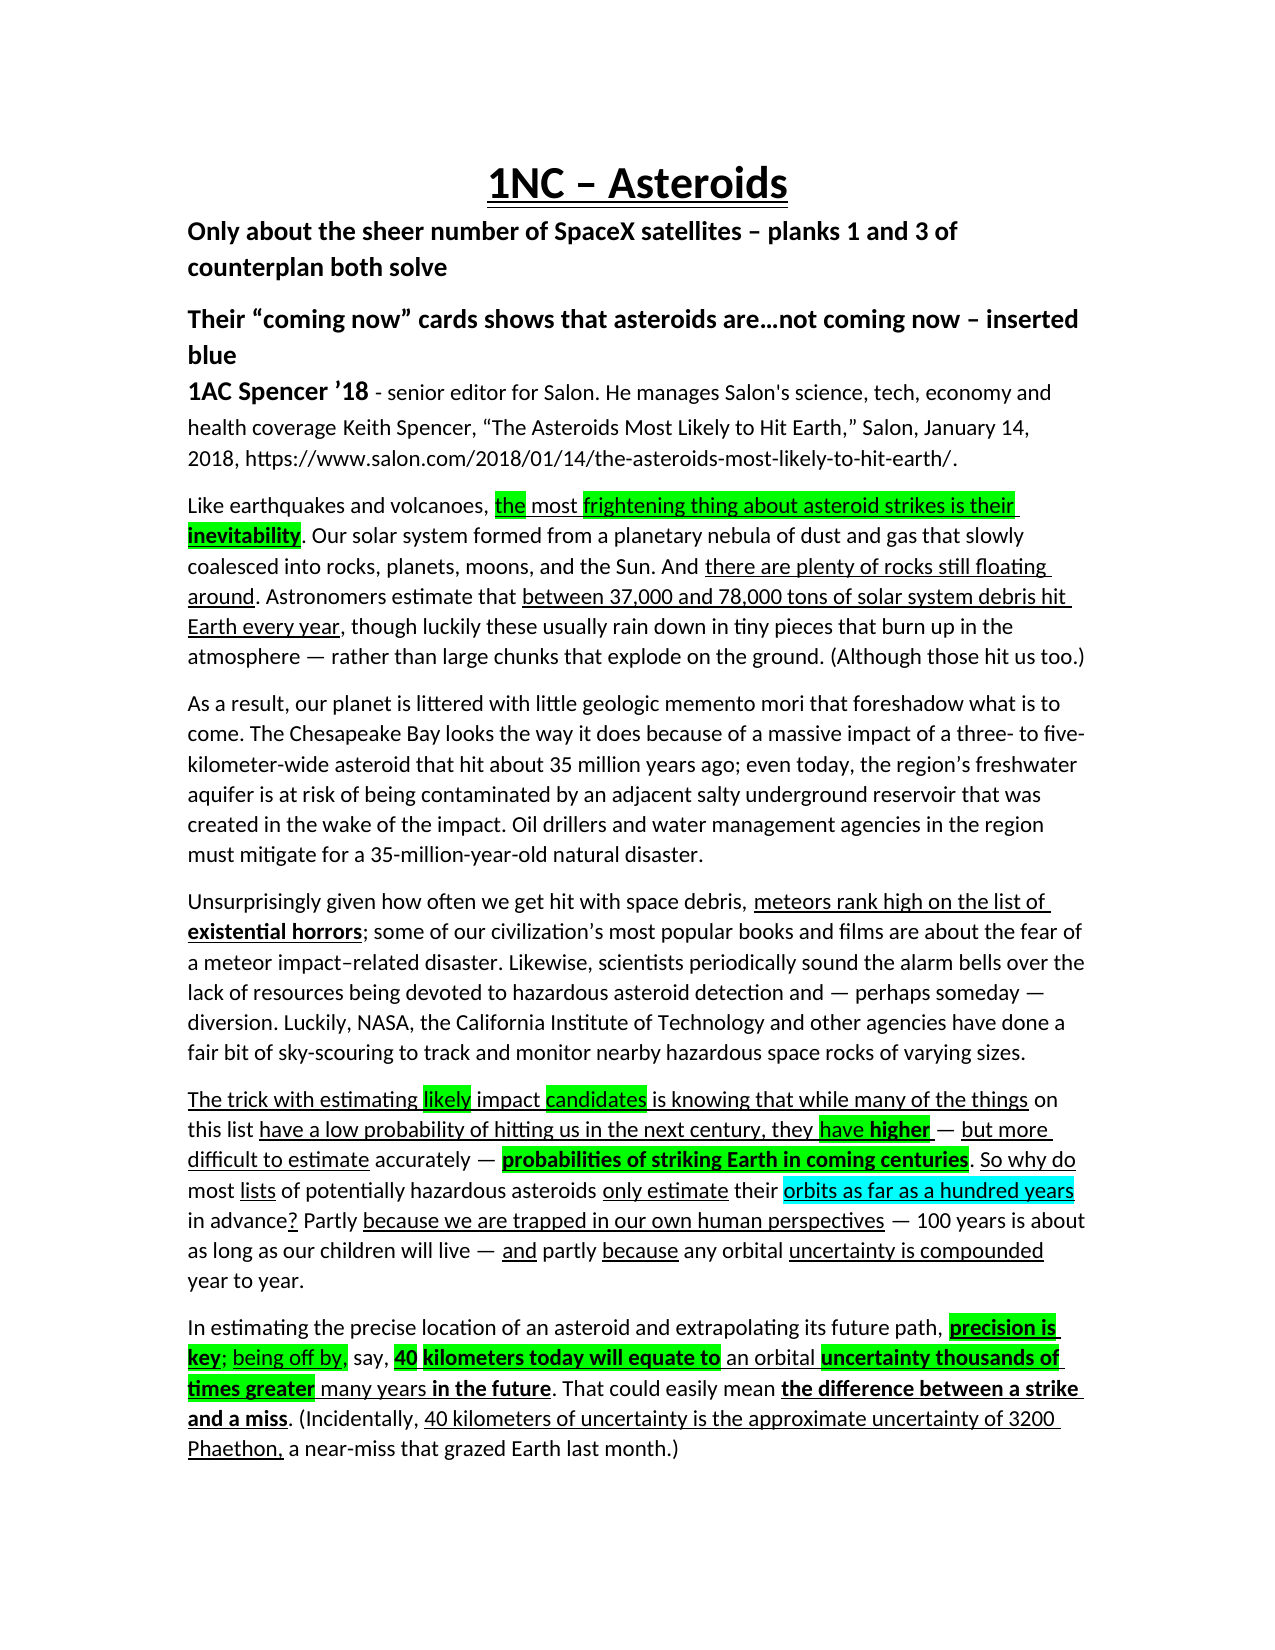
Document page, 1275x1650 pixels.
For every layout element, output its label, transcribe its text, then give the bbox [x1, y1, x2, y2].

text Unsurprisingly given how often we get hit with space debris, meteors rank high on the list of existential horrors; some of our civilization’s most popular books and films are about the fear of a meteor impact–related disaster. Likewise, scientists periodically sound the alarm bells over the lack of resources being devoted to hazardous asteroid detection and — perhaps someday — diversion. Luckily, NASA, the California Institute of Technology and other agencies have done a fair bit of sky-scouring to track and monitor nearby hazardous space rocks of varying sizes. [187, 887, 1087, 1066]
text Like earthquakes and volcanoes, the most frightening thing about asteroid strikes is their inevitability. Our solar system formed from a planetary nebula of dust and gas that slowly coalesced into rocks, planets, moons, and the Sun. And there are plenty of rocks still floating around. Astronomers estimate that between 37,000 and 78,000 tons of solar system debris hit Earth every year, though luckily these usually rain down in tiny pieces that burn up in the atmosphere — rather than large chunks that explode on the ground. (Although those hit us too.) [187, 491, 1087, 670]
text 1AC Spencer ’18 - senior editor for Salon. He manages Salon's science, tech, economy and health coverage Keith Spencer, “The Asteroids Most Likely to Hit Earth,” Salon, January 14, 2018, https://www.salon.com/2018/01/14/the-asteroids-most-likely-to-hit-earth/. [187, 374, 1087, 472]
text The trick with estimating likely impact candidates is knowing that while many of the things on this list have a low probability of hitting us in the next century, they have higher — but more difficult to estimate accurately — probabilities of striking Earth in coming centuries. So why do most lists of potentially hazardous asteroids only estimate their orbits as far as a hundred years in advance? Partly because we are trapped in our own human perspectives — 100 years is about as long as our children will live — and partly because any orbital uncertainty is compounded year to year. [187, 1085, 1087, 1294]
subtitle Their “coming now” cards shows that asteroids are…not coming now – inserted blue [187, 302, 1087, 371]
subtitle 1NC – Asteroids [187, 154, 1087, 210]
text Only about the sheer number of SpaceX satellites – planks 1 and 3 of counterplan both solve [187, 214, 1087, 283]
text In estimating the precise location of an asteroid and extrapolating its future path, precision is key; being off by, say, 40 kilometers today will equate to an orbital uncertainty thousands of times greater many years in the future. That could easily mean the difference between a strike and a miss. (Incidentally, 40 kilometers of uncertainty is the approximate uncertainty of 3200 Phaethon, a near-miss that grazed Earth last month.) [187, 1313, 1087, 1462]
text As a result, our planet is littered with little geologic memento mori that foreshadow what is to come. The Chesapeake Bay looks the way it does because of a massive impact of a three- to five-kilometer-wide asteroid that hit about 35 million years ago; even today, the region’s freshwater aquifer is at risk of being contaminated by an adjacent salty underground reservoir that was created in the wake of the impact. Oil drillers and water management agencies in the region must mitigate for a 35-million-year-old natural disaster. [187, 689, 1087, 868]
